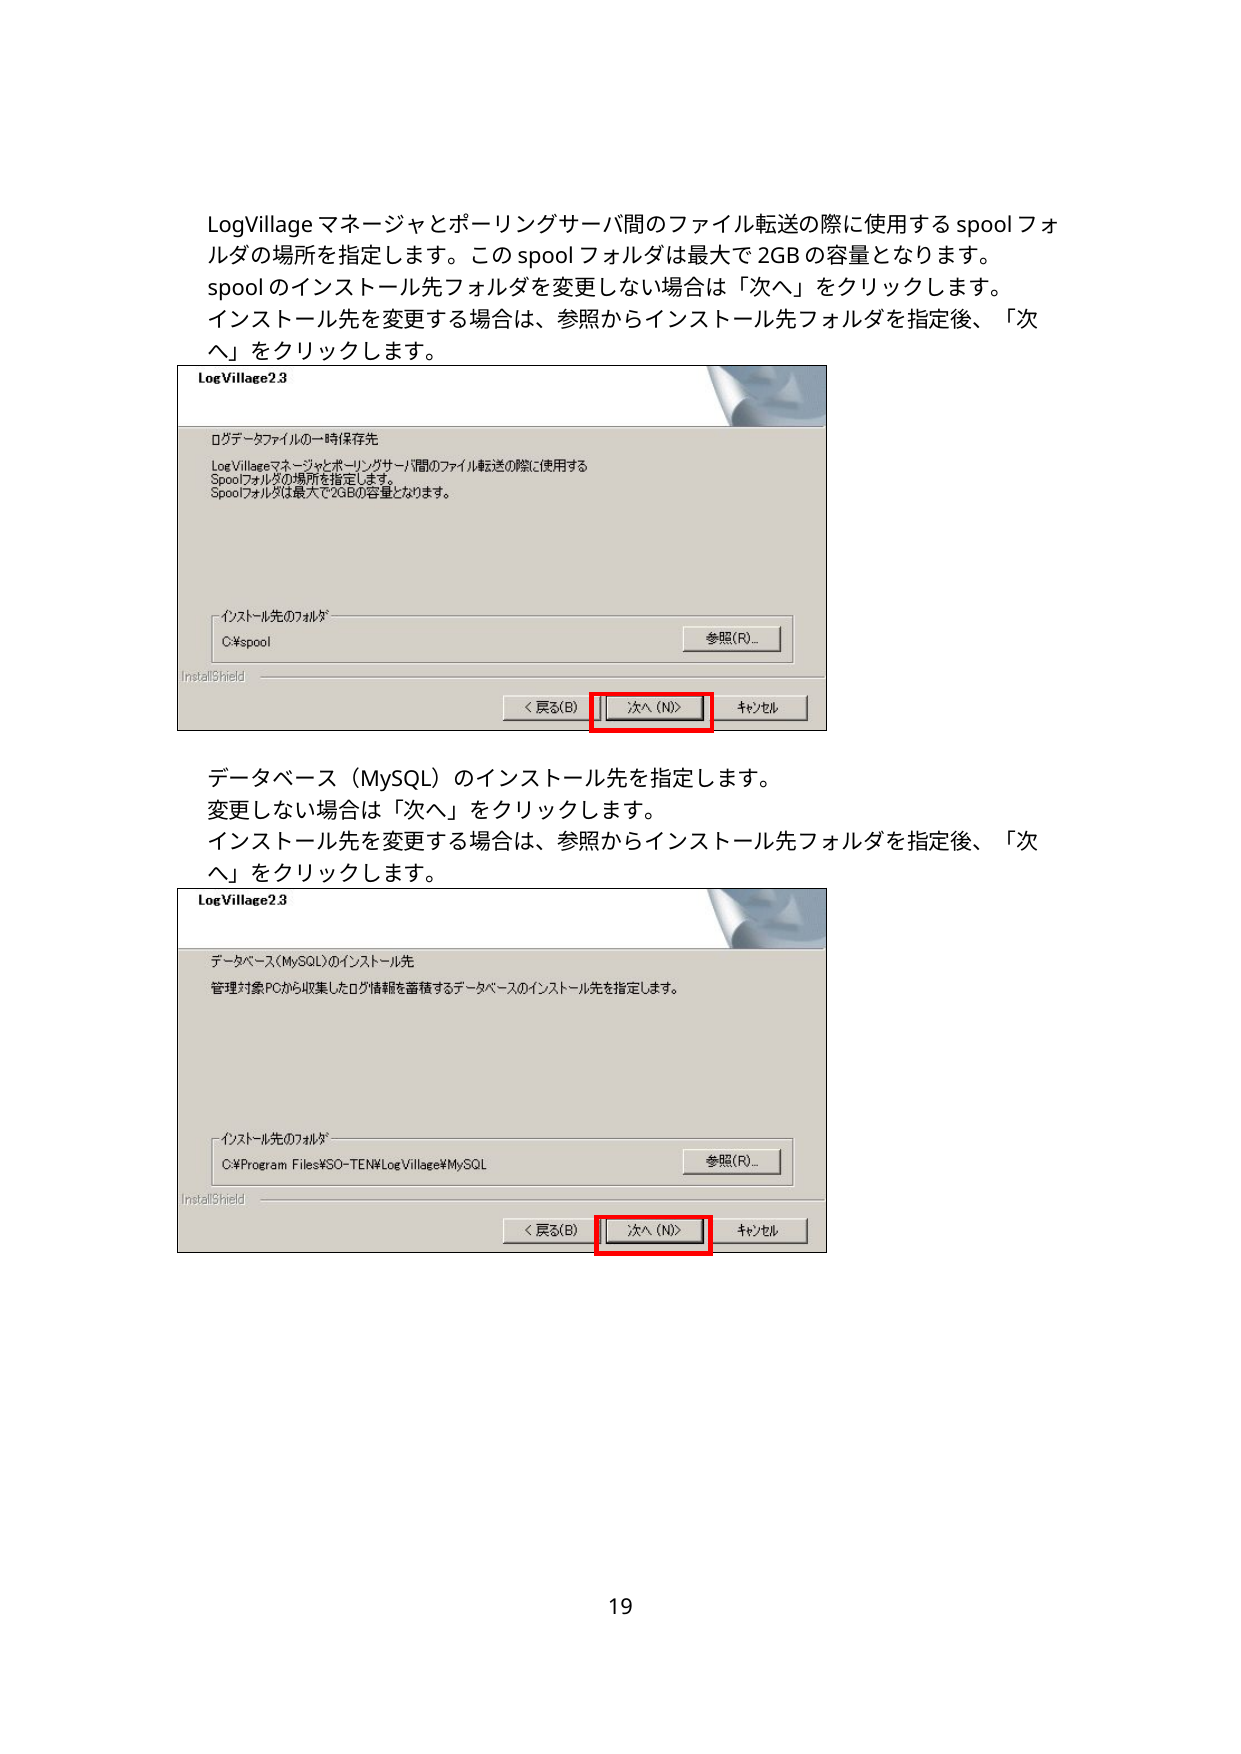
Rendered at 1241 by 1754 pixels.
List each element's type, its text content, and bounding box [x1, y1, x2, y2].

list spoolのインストール先フォルダを変更しない場合は「次へ」をクリックします。 [177, 270, 1063, 302]
list 変更しない場合は「次へ」をクリックします。 [207, 793, 1063, 824]
picture [594, 696, 710, 728]
text LogVillageマネージャとポーリングサーバ間のファイル転送の際に使用するspoolフォルダの場所を指定します。このspoolフォルダは最大で2GBの容量となります。 [207, 207, 1063, 270]
text インストール先を変更する場合は、参照からインストール先フォルダを指定後、「次へ」をクリックします。 [207, 824, 1063, 888]
picture [599, 1219, 708, 1251]
text インストール先を変更する場合は、参照からインストール先フォルダを指定後、「次へ」をクリックします。 [207, 302, 1063, 365]
list データベース（MySQL）のインストール先を指定します。 [207, 761, 1063, 793]
picture [178, 889, 826, 1252]
picture [178, 366, 826, 730]
